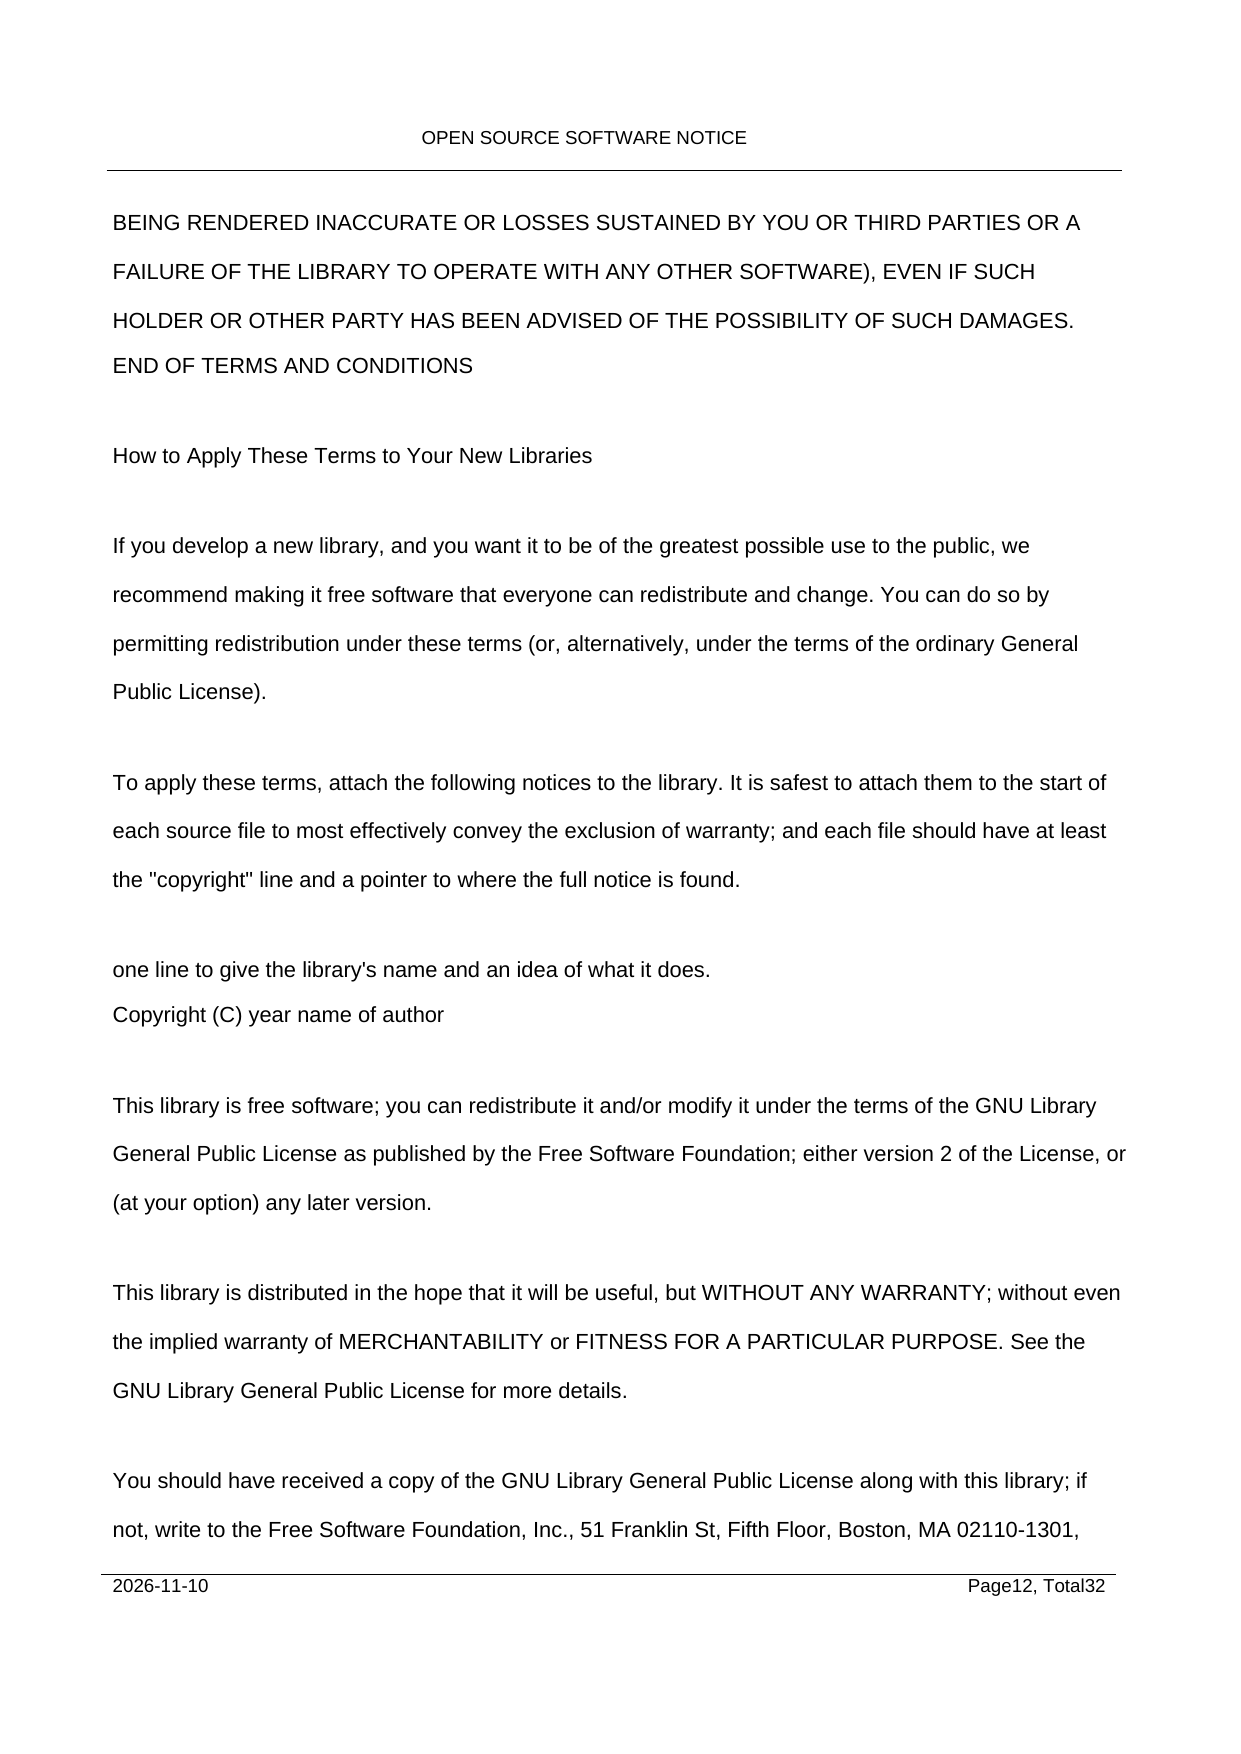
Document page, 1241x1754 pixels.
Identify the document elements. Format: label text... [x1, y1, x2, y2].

text To apply these terms, attach the following notices to the library. It is safest to attach them to the start of each source file to most effectively convey the exclusion of warranty; and each file should have at least the "copyright" line and a pointer to where the full notice is found. [112, 766, 1128, 896]
text This library is distributed in the hope that it will be useful, but WITHOUT ANY WARRANTY; without even the implied warranty of MERCHANTABILITY or FITNESS FOR A PARTICULAR PURPOSE. See the GNU Library General Public License for more details. [112, 1277, 1128, 1407]
text How to Apply These Terms to Your New Libraries [112, 439, 1128, 472]
text This library is free software; you can redistribute it and/or modify it under the terms of the GNU Library General Public License as published by the Free Software Foundation; either version 2 of the License, or (at your option) any later version. [112, 1089, 1128, 1219]
text one line to give the library's name and an idea of what it does. [112, 953, 1128, 986]
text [112, 206, 1128, 336]
text Copyright (C) year name of author [112, 999, 1128, 1031]
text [112, 1464, 1128, 1546]
text If you develop a new library, and you want it to be of the greatest possible use to the public, we recommend making it free software that everyone can redistribute and change. You can do so by permitting redistribution under these terms (or, alternatively, under the terms of the ordinary General Public License). [112, 529, 1128, 708]
text END OF TERMS AND CONDITIONS [112, 349, 1128, 381]
